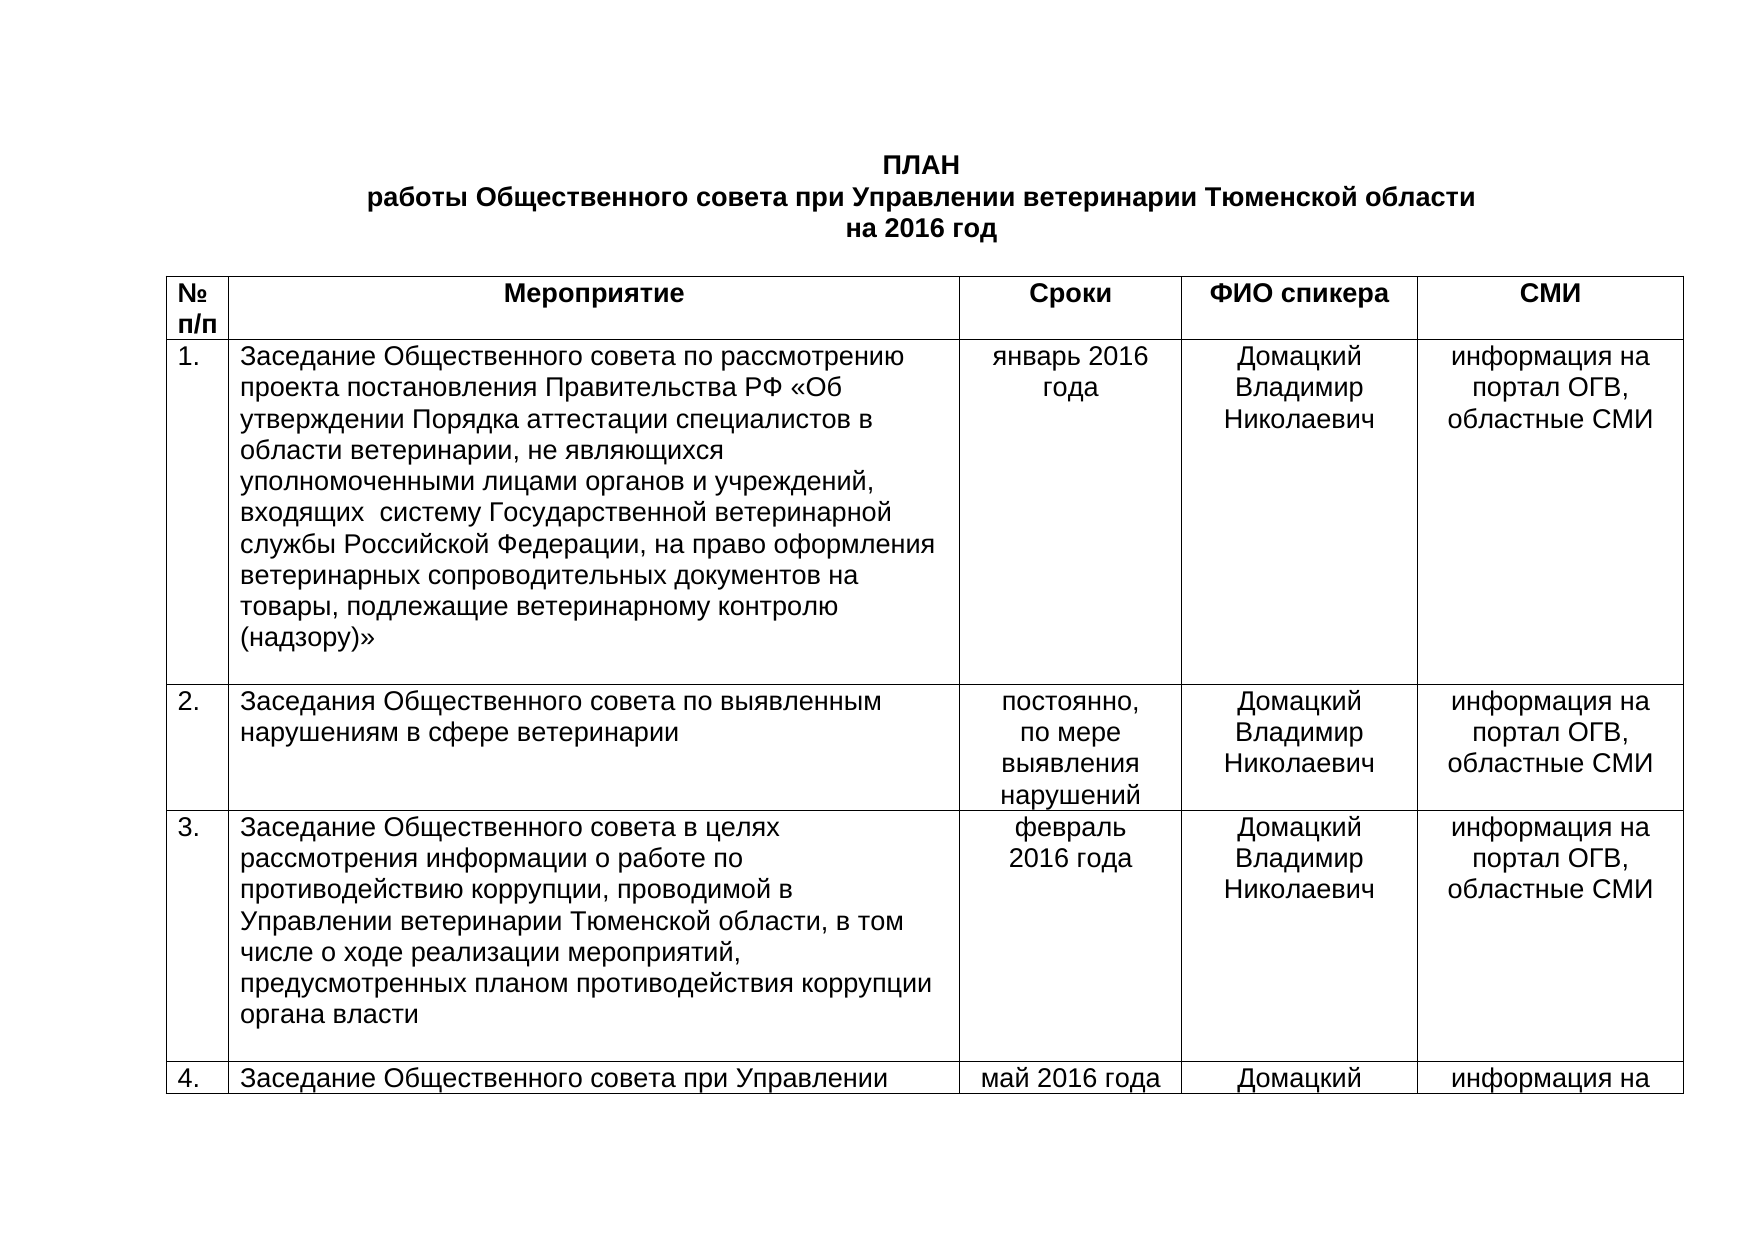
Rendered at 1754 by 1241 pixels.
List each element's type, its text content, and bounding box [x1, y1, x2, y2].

table_cell 1. [167, 340, 228, 684]
table_cell февраль 2016 года [960, 811, 1181, 1061]
table_cell информация на портал ОГВ, областные СМИ [1418, 685, 1683, 810]
table_header Мероприятие [229, 277, 959, 339]
table_header Сроки [960, 277, 1181, 339]
table_cell январь 2016 года [960, 340, 1181, 684]
table_cell 3. [167, 811, 228, 1061]
table_cell 2. [167, 685, 228, 810]
table_cell информация на портал ОГВ, областные СМИ [1418, 340, 1683, 684]
table_cell Заседания Общественного совета по выявленным нарушениям в сфере ветеринарии [229, 685, 959, 810]
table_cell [229, 1062, 959, 1093]
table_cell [1418, 1062, 1683, 1093]
text работы Общественного совета при Управлении ветеринарии Тюменской области [177, 181, 1665, 212]
table_header ФИО спикера [1182, 277, 1417, 339]
table_cell Заседание Общественного совета по рассмотрению проекта постановления Правительства РФ «Об утверждении Порядка аттестации специалистов в области ветеринарии, не являющихся уполномоченными лицами органов и учреждений, входящих систему Государственной ветеринарной службы Российской Федерации, на право оформления ветеринарных сопроводительных документов на товары, подлежащие ветеринарному контролю (надзору)» [229, 340, 959, 684]
table_cell 4. [167, 1062, 228, 1093]
table_cell Заседание Общественного совета в целях рассмотрения информации о работе по противодействию коррупции, проводимой в Управлении ветеринарии Тюменской области, в том числе о ходе реализации мероприятий, предусмотренных планом противодействия коррупции органа власти [229, 811, 959, 1061]
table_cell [1182, 1062, 1417, 1093]
text на 2016 год [177, 212, 1665, 243]
text ПЛАН [177, 149, 1665, 181]
table_cell постоянно, по мере выявления нарушений [960, 685, 1181, 810]
table_cell Домацкий Владимир Николаевич [1182, 685, 1417, 810]
table_cell Домацкий Владимир Николаевич [1182, 340, 1417, 684]
table_header СМИ [1418, 277, 1683, 339]
table_cell информация на портал ОГВ, областные СМИ [1418, 811, 1683, 1061]
table_cell май 2016 года [960, 1062, 1181, 1093]
table_header № п/п [167, 277, 228, 339]
table_cell Домацкий Владимир Николаевич [1182, 811, 1417, 1061]
